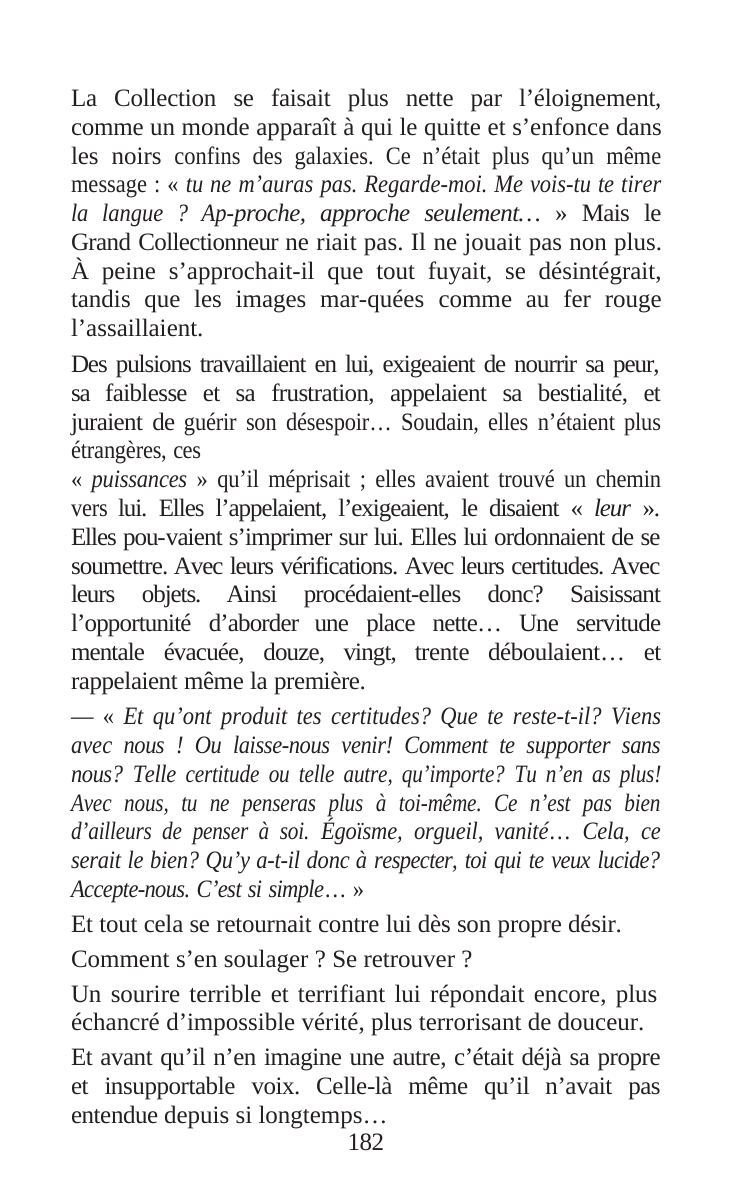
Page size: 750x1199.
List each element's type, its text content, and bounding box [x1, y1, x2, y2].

text Des pulsions travaillaient en lui, exigeaient de nourrir sa peur, sa faiblesse et sa frustration, appelaient sa bestialité, et juraient de guérir son désespoir… Soudain, elles n’étaient plus étrangères, ces [71, 349, 661, 464]
text Et avant qu’il n’en imagine une autre, c’était déjà sa propre et insupportable voix. Celle-là même qu’il n’avait pas entendue depuis si longtemps… [71, 1042, 661, 1129]
text « puissances » qu’il méprisait ; elles avaient trouvé un chemin vers lui. Elles l’appelaient, l’exigeaient, le disaient « leur ». Elles pou-vaient s’imprimer sur lui. Elles lui ordonnaient de se soumettre. Avec leurs vérifications. Avec leurs certitudes. Avec leurs objets. Ainsi procédaient-elles donc? Saisissant l’opportunité d’aborder une place nette… Une servitude mentale évacuée, douze, vingt, trente déboulaient… et rappelaient même la première. [71, 464, 662, 694]
text La Collection se faisait plus nette par l’éloignement, comme un monde apparaît à qui le quitte et s’enfonce dans les noirs confins des galaxies. Ce n’était plus qu’un même message : « tu ne m’auras pas. Regarde-moi. Me vois-tu te tirer la langue ? Ap-proche, approche seulement… » Mais le Grand Collectionneur ne riait pas. Il ne jouait pas non plus. À peine s’approchait-il que tout fuyait, se désintégrait, tandis que les images mar-quées comme au fer rouge l’assaillaient. [71, 83, 662, 342]
text Et tout cela se retournait contre lui dès son propre désir. Comment s’en soulager ? Se retrouver ? [71, 909, 680, 973]
text Un sourire terrible et terrifiant lui répondait encore, plus échancré d’impossible vérité, plus terrorisant de douceur. [71, 979, 712, 1036]
text — « Et qu’ont produit tes certitudes? Que te reste-t-il? Viens avec nous ! Ou laisse-nous venir! Comment te supporter sans nous? Telle certitude ou telle autre, qu’importe? Tu n’en as plus! Avec nous, tu ne penseras plus à toi-même. Ce n’est pas bien d’ailleurs de penser à soi. Égoïsme, orgueil, vanité… Cela, ce serait le bien? Qu’y a-t-il donc à respecter, toi qui te veux lucide? Accepte-nous. C’est si simple… » [71, 701, 661, 903]
